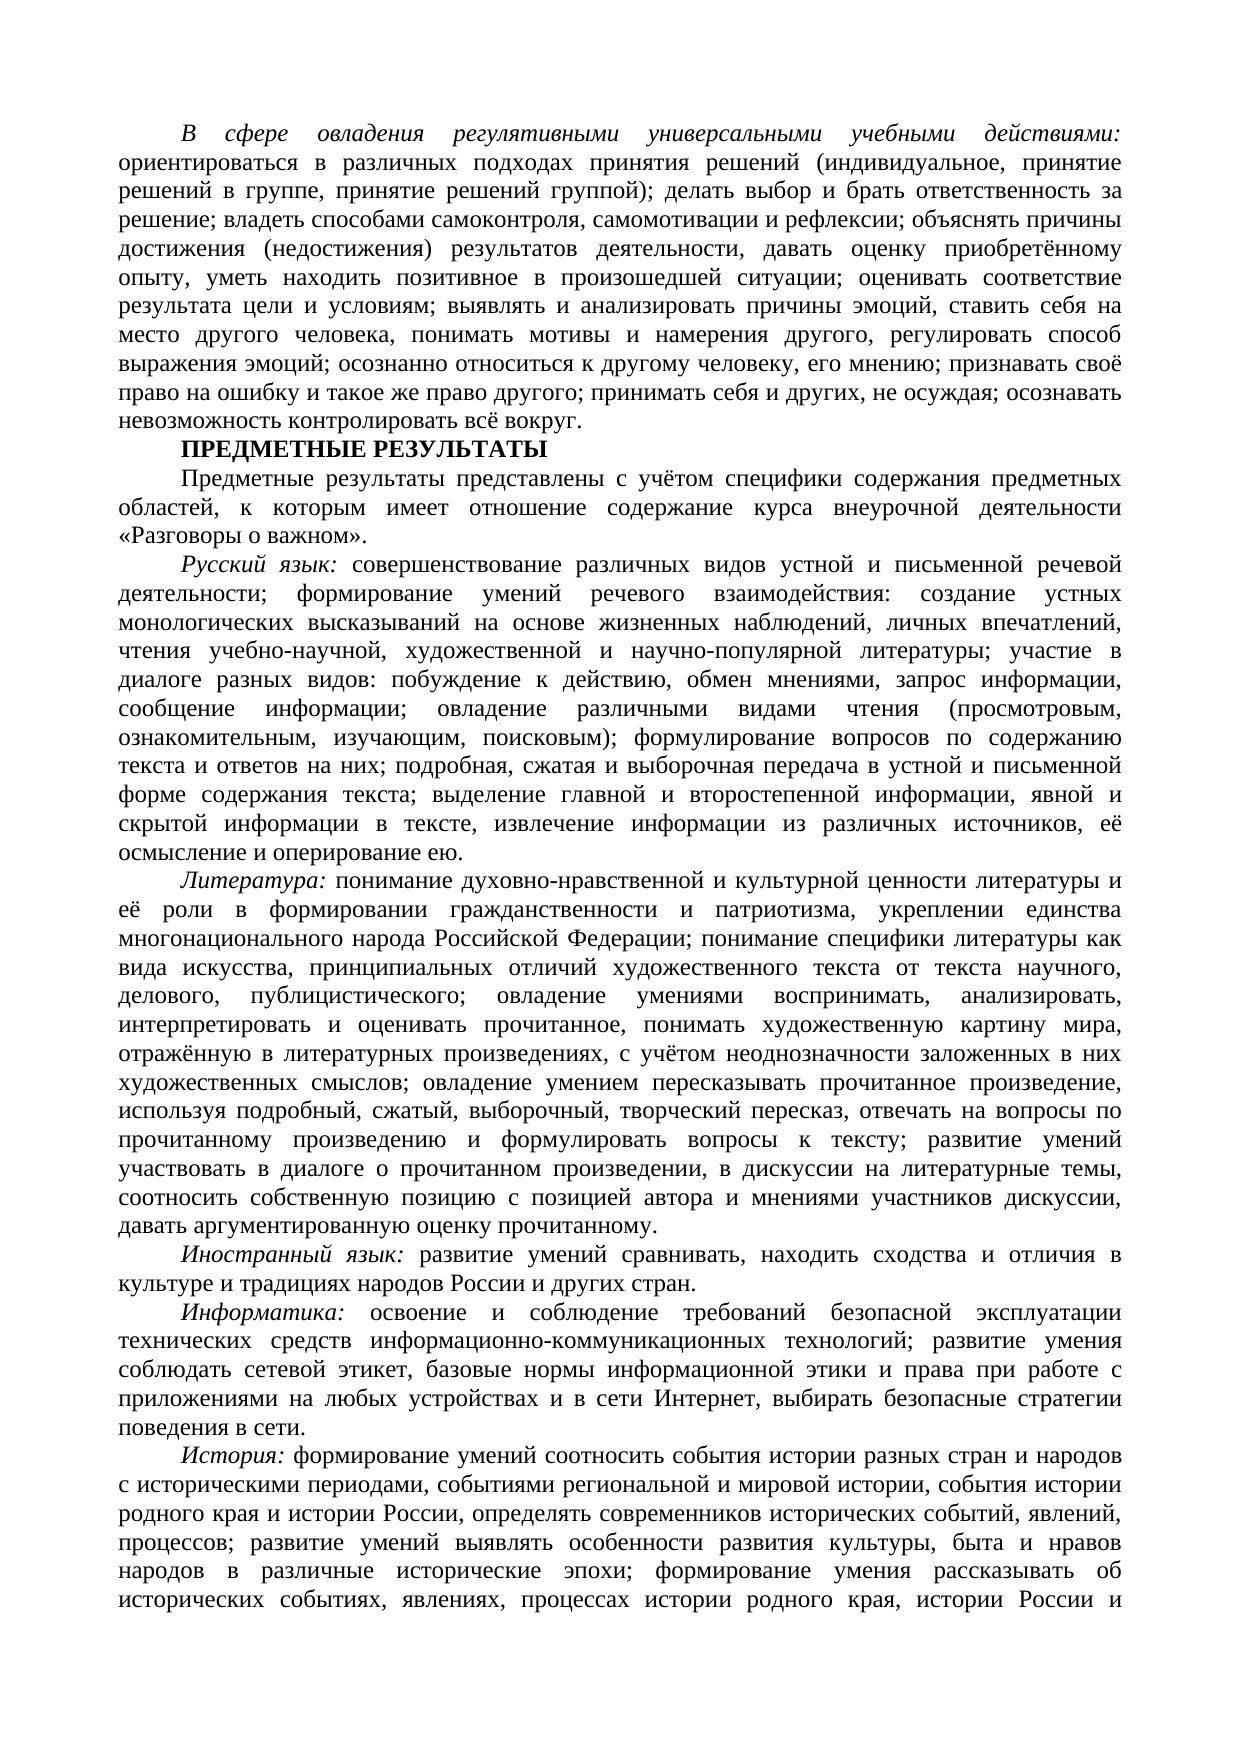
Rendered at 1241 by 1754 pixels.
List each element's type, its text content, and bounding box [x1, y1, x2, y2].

text В сфере овладения регулятивными универсальными учебными действиями: ориентироваться в различных подходах принятия решений (индивидуальное, принятие решений в группе, принятие решений группой); делать выбор и брать ответственность за решение; владеть способами самоконтроля, самомотивации и рефлексии; объяснять причины достижения (недостижения) результатов деятельности, давать оценку приобретённому опыту, уметь находить позитивное в произошедшей ситуации; оценивать соответствие результата цели и условиям; выявлять и анализировать причины эмоций, ставить себя на место другого человека, понимать мотивы и намерения другого, регулировать способ выражения эмоций; осознанно относиться к другому человеку, его мнению; признавать своё право на ошибку и такое же право другого; принимать себя и других, не осуждая; осознавать невозможность контролировать всё вокруг. [118, 118, 1122, 434]
text Иностранный язык: развитие умений сравнивать, находить сходства и отличия в культуре и традициях народов России и других стран. [118, 1239, 1122, 1297]
text Предметные результаты представлены с учётом специфики содержания предметных областей, к которым имеет отношение содержание курса внеурочной деятельности «Разговоры о важном». [118, 463, 1122, 549]
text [118, 1441, 1122, 1613]
text Русский язык: совершенствование различных видов устной и письменной речевой деятельности; формирование умений речевого взаимодействия: создание устных монологических высказываний на основе жизненных наблюдений, личных впечатлений, чтения учебно-научной, художественной и научно-популярной литературы; участие в диалоге разных видов: побуждение к действию, обмен мнениями, запрос информации, сообщение информации; овладение различными видами чтения (просмотровым, ознакомительным, изучающим, поисковым); формулирование вопросов по содержанию текста и ответов на них; подробная, сжатая и выборочная передача в устной и письменной форме содержания текста; выделение главной и второстепенной информации, явной и скрытой информации в тексте, извлечение информации из различных источников, её осмысление и оперирование ею. [118, 549, 1122, 866]
text ПРЕДМЕТНЫЕ РЕЗУЛЬТАТЫ [118, 434, 1122, 463]
text Информатика: освоение и соблюдение требований безопасной эксплуатации технических средств информационно-коммуникационных технологий; развитие умения соблюдать сетевой этикет, базовые нормы информационной этики и права при работе с приложениями на любых устройствах и в сети Интернет, выбирать безопасные стратегии поведения в сети. [118, 1297, 1122, 1441]
text Литература: понимание духовно-нравственной и культурной ценности литературы и её роли в формировании гражданственности и патриотизма, укреплении единства многонационального народа Российской Федерации; понимание специфики литературы как вида искусства, принципиальных отличий художественного текста от текста научного, делового, публицистического; овладение умениями воспринимать, анализировать, интерпретировать и оценивать прочитанное, понимать художественную картину мира, отражённую в литературных произведениях, с учётом неоднозначности заложенных в них художественных смыслов; овладение умением пересказывать прочитанное произведение, используя подробный, сжатый, выборочный, творческий пересказ, отвечать на вопросы по прочитанному произведению и формулировать вопросы к тексту; развитие умений участвовать в диалоге о прочитанном произведении, в дискуссии на литературные темы, соотносить собственную позицию с позицией автора и мнениями участников дискуссии, давать аргументированную оценку прочитанному. [118, 866, 1122, 1239]
